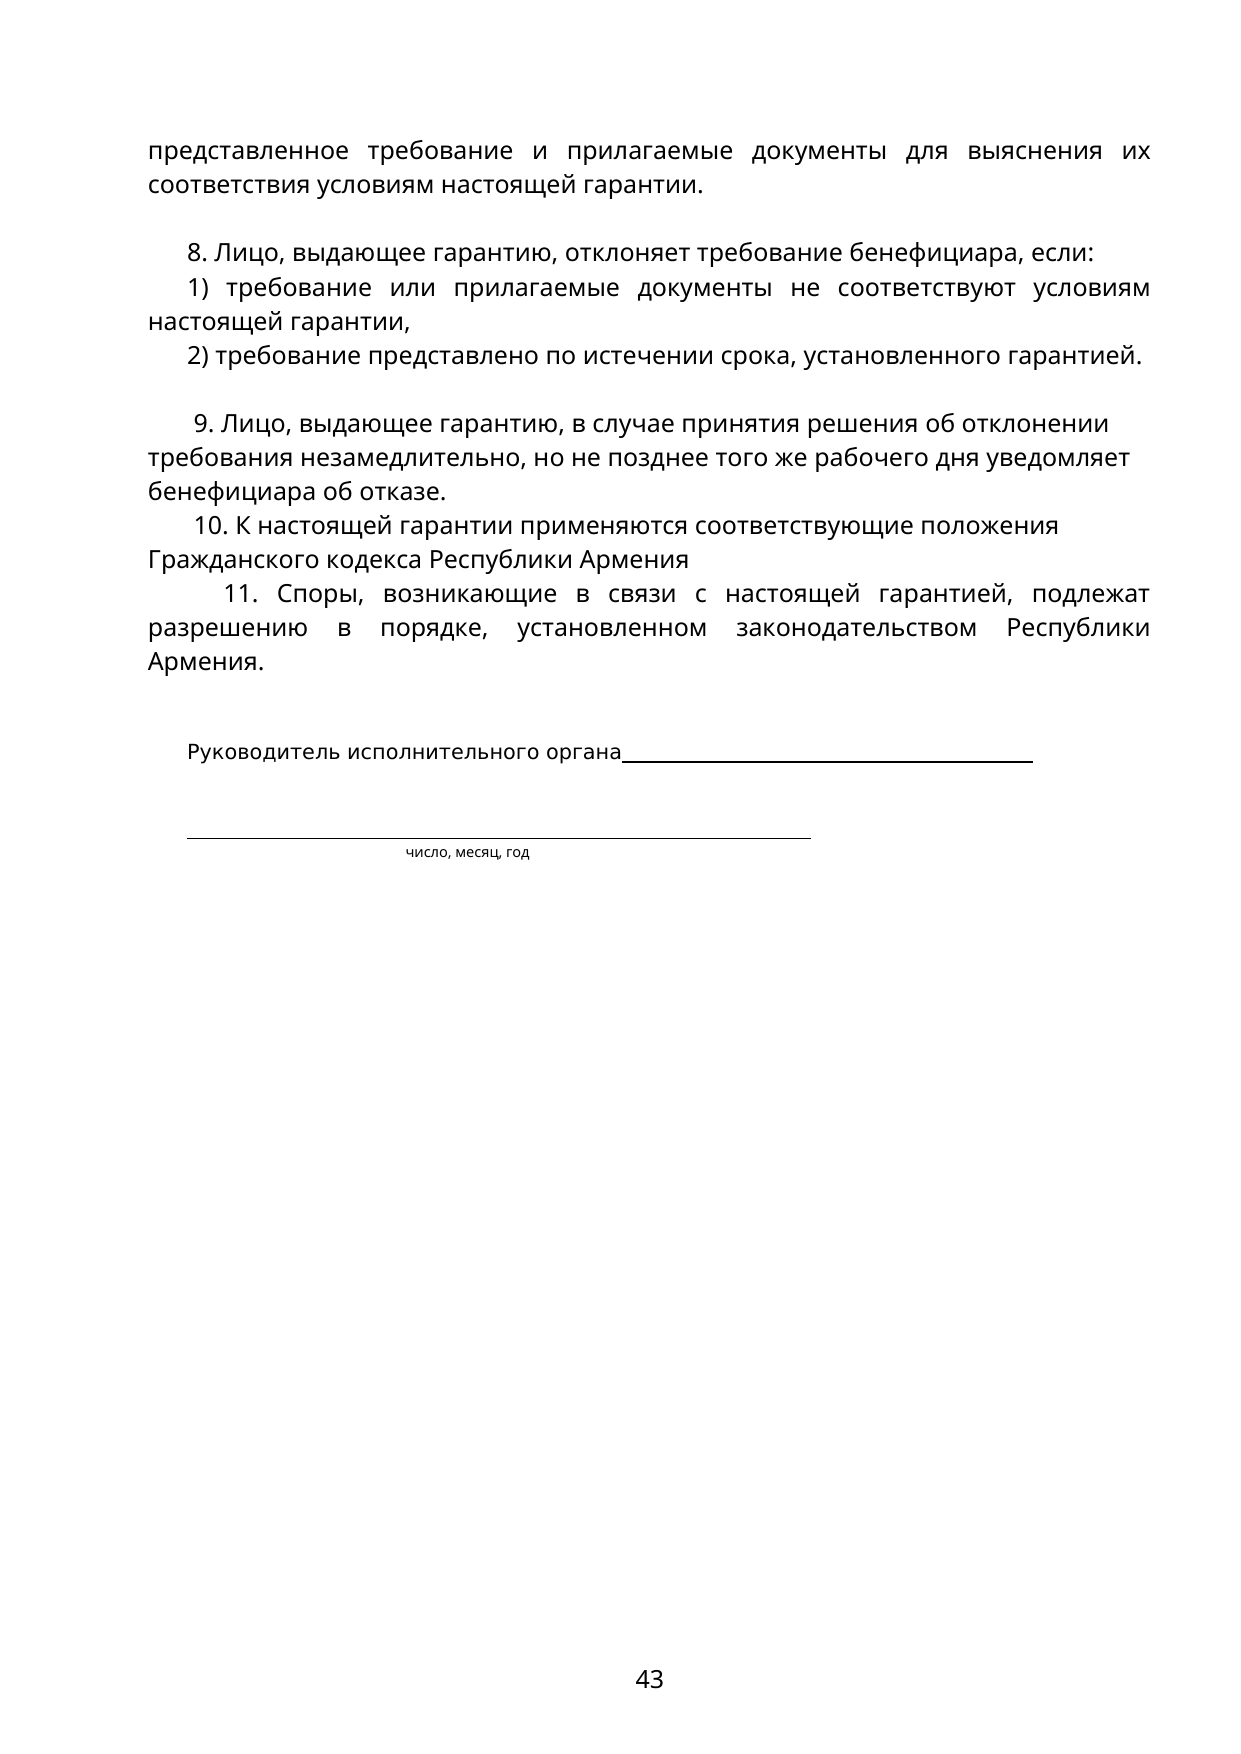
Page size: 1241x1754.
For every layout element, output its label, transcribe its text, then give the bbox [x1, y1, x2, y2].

text 10. К настоящей гарантии применяются соответствующие положения Гражданского кодекса Республики Армения [148, 508, 1152, 576]
text 11. Споры, возникающие в связи с настоящей гарантией, подлежат разрешению в порядке, установленном законодательством Республики Армения. [148, 576, 1152, 678]
text Руководитель исполнительного органа [148, 740, 1152, 765]
text 8. Лицо, выдающее гарантию, отклоняет требование бенефициара, если: [148, 235, 1152, 269]
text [148, 133, 1152, 201]
text 9. Лицо, выдающее гарантию, в случае принятия решения об отклонении требования незамедлительно, но не позднее того же рабочего дня уведомляет бенефициара об отказе. [148, 405, 1152, 508]
text 1) требование или прилагаемые документы не соответствуют условиям настоящей гарантии, [148, 269, 1152, 337]
text 2) требование представлено по истечении срока, установленного гарантией. [148, 337, 1152, 371]
text число, месяц, год [148, 842, 1152, 876]
